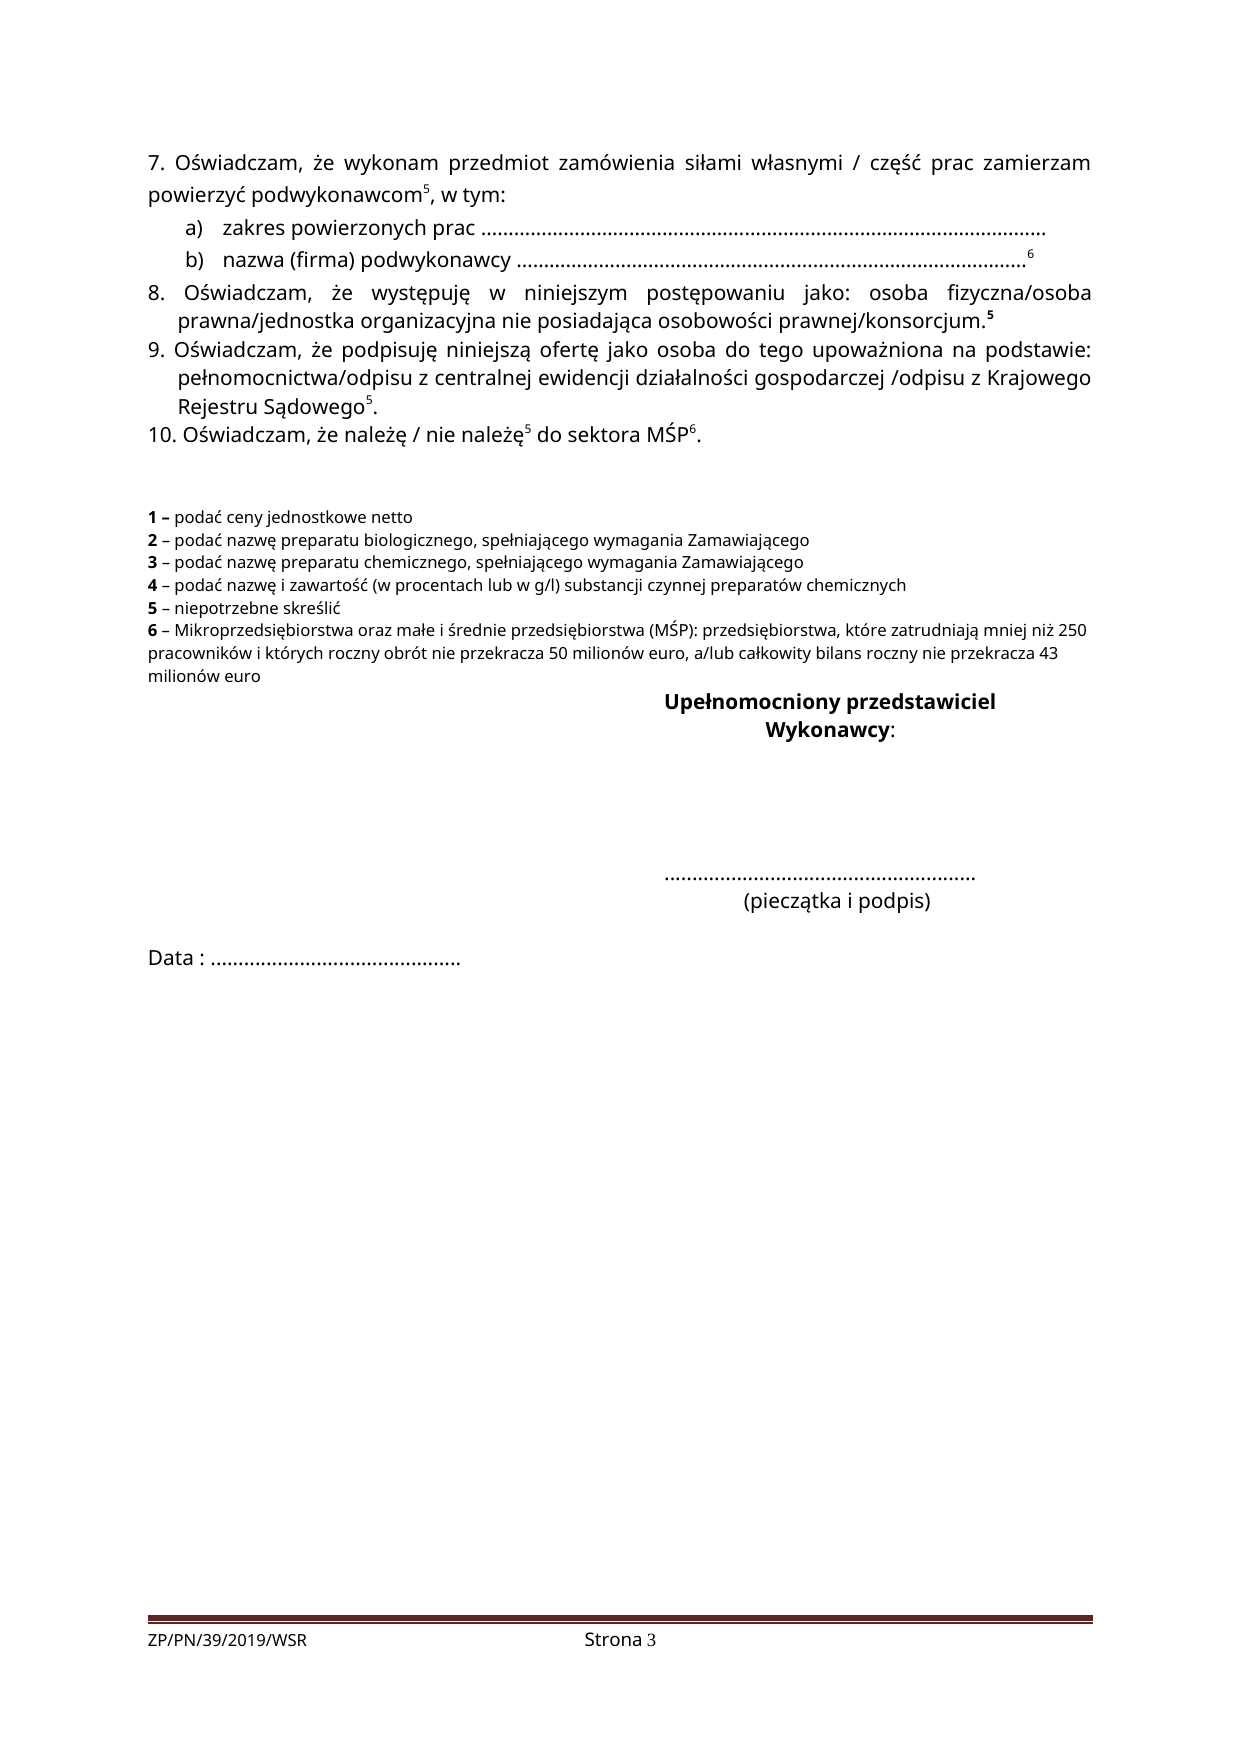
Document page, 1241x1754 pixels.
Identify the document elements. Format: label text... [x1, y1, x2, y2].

text Upełnomocniony przedstawiciel [590, 687, 1093, 716]
text (pieczątka i podpis) [738, 886, 1093, 915]
text Wykonawcy: [738, 716, 1093, 744]
text 9. Oświadczam, że podpisuję niniejszą ofertę jako osoba do tego upoważniona na podstawie: pełnomocnictwa/odpisu z centralnej ewidencji działalności gospodarczej /odpisu z Krajowego Rejestru Sądowego5. [148, 335, 1093, 420]
text ........................................................ [590, 858, 1093, 886]
list zakres powierzonych prac …………………………………………………………………………………….…… [185, 213, 1093, 241]
text 10. Oświadczam, że należę / nie należę5 do sektora MŚP6. [148, 420, 1093, 449]
text 2 – podać nazwę preparatu biologicznego, spełniającego wymagania Zamawiającego [148, 528, 1093, 551]
text 5 – niepotrzebne skreślić [148, 596, 1093, 619]
text 8. Oświadczam, że występuję w niniejszym postępowaniu jako: osoba fizyczna/osoba prawna/jednostka organizacyjna nie posiadająca osobowości prawnej/konsorcjum.5 [148, 278, 1093, 335]
text 1 – podać ceny jednostkowe netto [148, 506, 1093, 528]
list nazwa (firma) podwykonawcy …………………………………………………………………………………6 [185, 245, 1093, 274]
text 6 – Mikroprzedsiębiorstwa oraz małe i średnie przedsiębiorstwa (MŚP): przedsiębiorstwa, które zatrudniają mniej niż 250 pracowników i których roczny obrót nie przekracza 50 milionów euro, a/lub całkowity bilans roczny nie przekracza 43 milionów euro [148, 619, 1093, 687]
text 4 – podać nazwę i zawartość (w procentach lub w g/l) substancji czynnej preparatów chemicznych [148, 574, 1093, 596]
text 3 – podać nazwę preparatu chemicznego, spełniającego wymagania Zamawiającego [148, 551, 1093, 574]
text 7. Oświadczam, że wykonam przedmiot zamówienia siłami własnymi / część prac zamierzam powierzyć podwykonawcom5, w tym: [148, 148, 1093, 209]
text Data : ............................................. [148, 943, 1093, 972]
